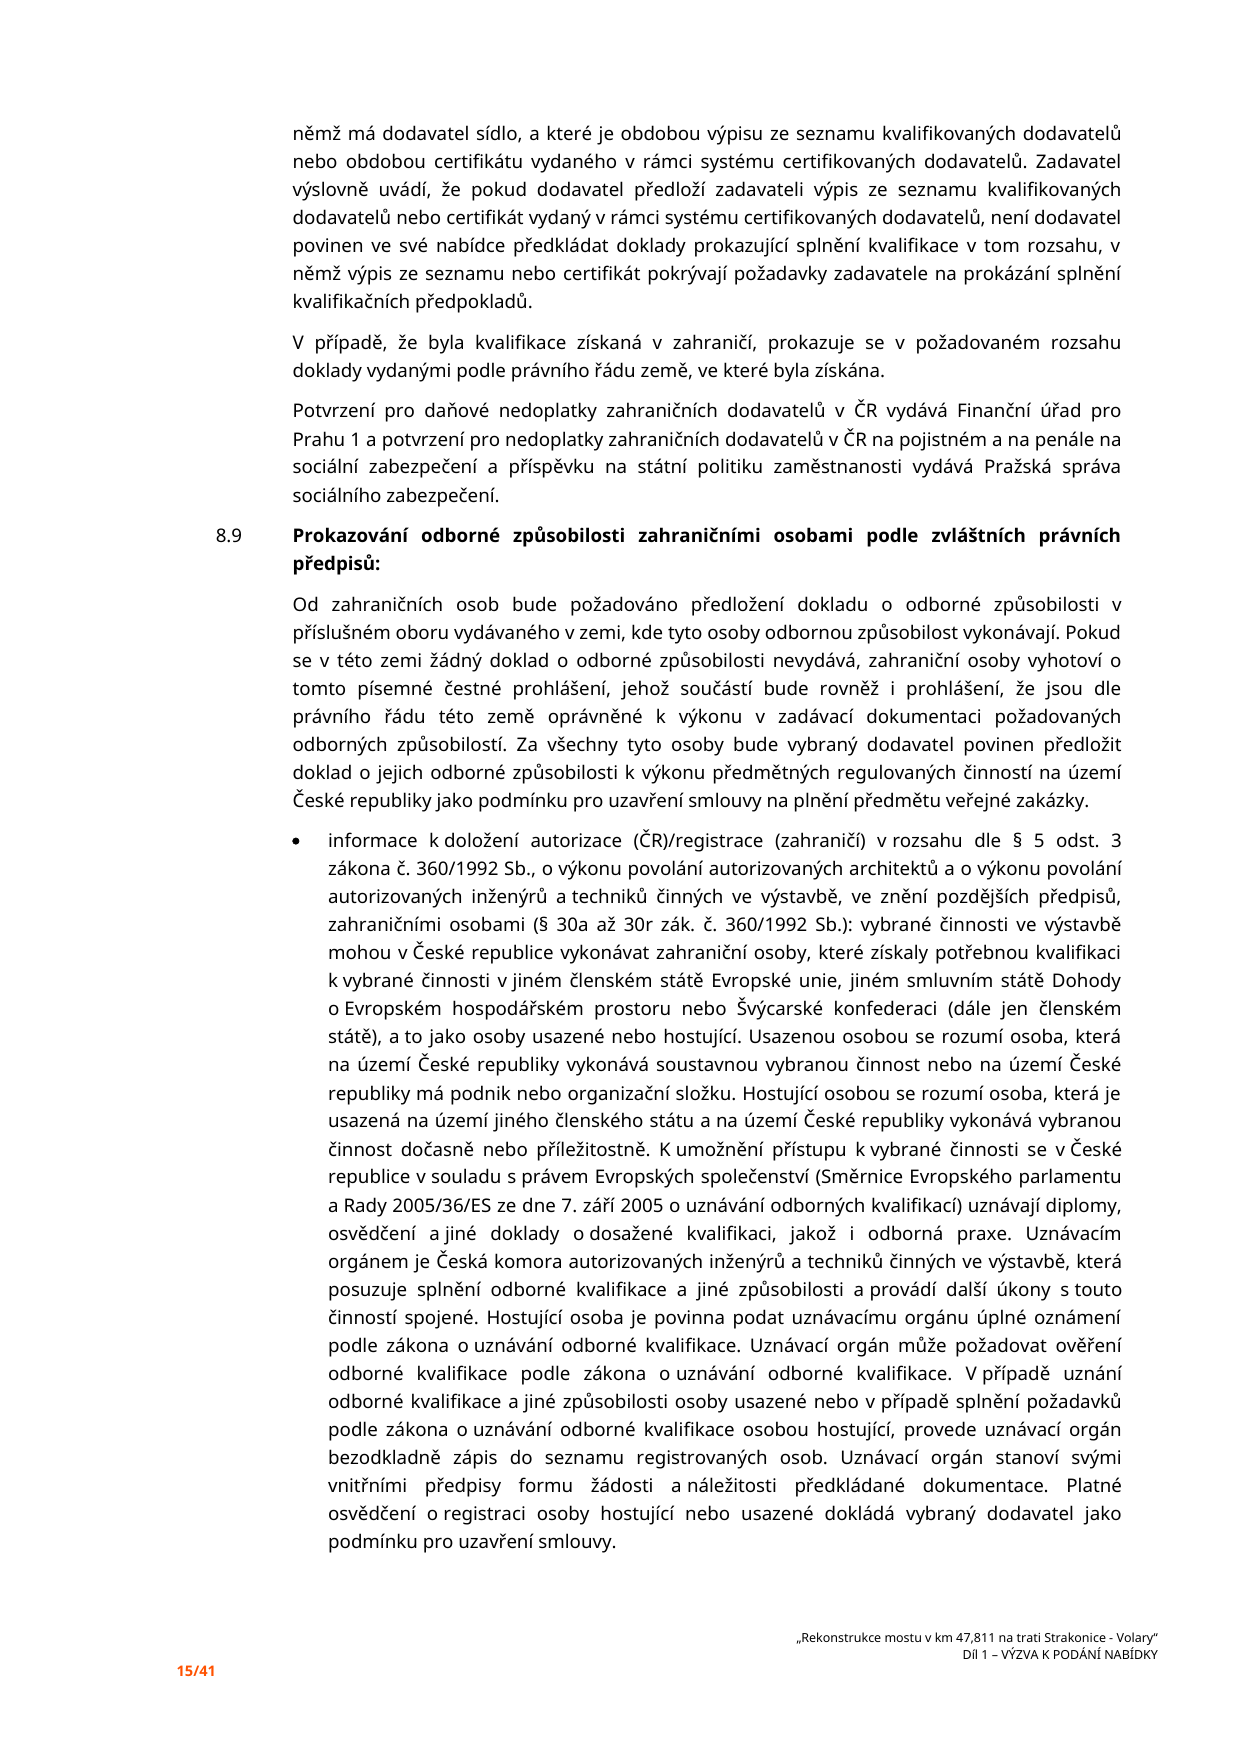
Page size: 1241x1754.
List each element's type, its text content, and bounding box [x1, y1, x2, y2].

text Prokazování odborné způsobilosti zahraničními osobami podle zvláštních právních předpisů: [216, 522, 1122, 576]
text V případě, že byla kvalifikace získaná v zahraničí, prokazuje se v požadovaném rozsahu doklady vydanými podle právního řádu země, ve které byla získána. [292, 329, 1122, 383]
text informace k doložení autorizace (ČR)/registrace (zahraničí) v rozsahu dle § 5 odst. 3 zákona č. 360/1992 Sb., o výkonu povolání autorizovaných architektů a o výkonu povolání autorizovaných inženýrů a techniků činných ve výstavbě, ve znění pozdějších předpisů, zahraničními osobami (§ 30a až 30r zák. č. 360/1992 Sb.): vybrané činnosti ve výstavbě mohou v České republice vykonávat zahraniční osoby, které získaly potřebnou kvalifikaci k vybrané činnosti v jiném členském státě Evropské unie, jiném smluvním státě Dohody o Evropském hospodářském prostoru nebo Švýcarské konfederaci (dále jen členském státě), a to jako osoby usazené nebo hostující. Usazenou osobou se rozumí osoba, která na území České republiky vykonává soustavnou vybranou činnost nebo na území České republiky má podnik nebo organizační složku. Hostující osobou se rozumí osoba, která je usazená na území jiného členského státu a na území České republiky vykonává vybranou činnost dočasně nebo příležitostně. K umožnění přístupu k vybrané činnosti se v České republice v souladu s právem Evropských společenství (Směrnice Evropského parlamentu a Rady 2005/36/ES ze dne 7. září 2005 o uznávání odborných kvalifikací) uznávají diplomy, osvědčení a jiné doklady o dosažené kvalifikaci, jakož i odborná praxe. Uznávacím orgánem je Česká komora autorizovaných inženýrů a techniků činných ve výstavbě, která posuzuje splnění odborné kvalifikace a jiné způsobilosti a provádí další úkony s touto činností spojené. Hostující osoba je povinna podat uznávacímu orgánu úplné oznámení podle zákona o uznávání odborné kvalifikace. Uznávací orgán může požadovat ověření odborné kvalifikace podle zákona o uznávání odborné kvalifikace. V případě uznání odborné kvalifikace a jiné způsobilosti osoby usazené nebo v případě splnění požadavků podle zákona o uznávání odborné kvalifikace osobou hostující, provede uznávací orgán bezodkladně zápis do seznamu registrovaných osob. Uznávací orgán stanoví svými vnitřními předpisy formu žádosti a náležitosti předkládané dokumentace. Platné osvědčení o registraci osoby hostující nebo usazené dokládá vybraný dodavatel jako podmínku pro uzavření smlouvy. [292, 828, 1122, 1554]
text Od zahraničních osob bude požadováno předložení dokladu o odborné způsobilosti v příslušném oboru vydávaného v zemi, kde tyto osoby odbornou způsobilost vykonávají. Pokud se v této zemi žádný doklad o odborné způsobilosti nevydává, zahraniční osoby vyhotoví o tomto písemné čestné prohlášení, jehož součástí bude rovněž i prohlášení, že jsou dle právního řádu této země oprávněné k výkonu v zadávací dokumentaci požadovaných odborných způsobilostí. Za všechny tyto osoby bude vybraný dodavatel povinen předložit doklad o jejich odborné způsobilosti k výkonu předmětných regulovaných činností na území České republiky jako podmínku pro uzavření smlouvy na plnění předmětu veřejné zakázky. [292, 591, 1122, 813]
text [292, 121, 1122, 314]
text Potvrzení pro daňové nedoplatky zahraničních dodavatelů v ČR vydává Finanční úřad pro Prahu 1 a potvrzení pro nedoplatky zahraničních dodavatelů v ČR na pojistném a na penále na sociální zabezpečení a příspěvku na státní politiku zaměstnanosti vydává Pražská správa sociálního zabezpečení. [292, 398, 1122, 507]
